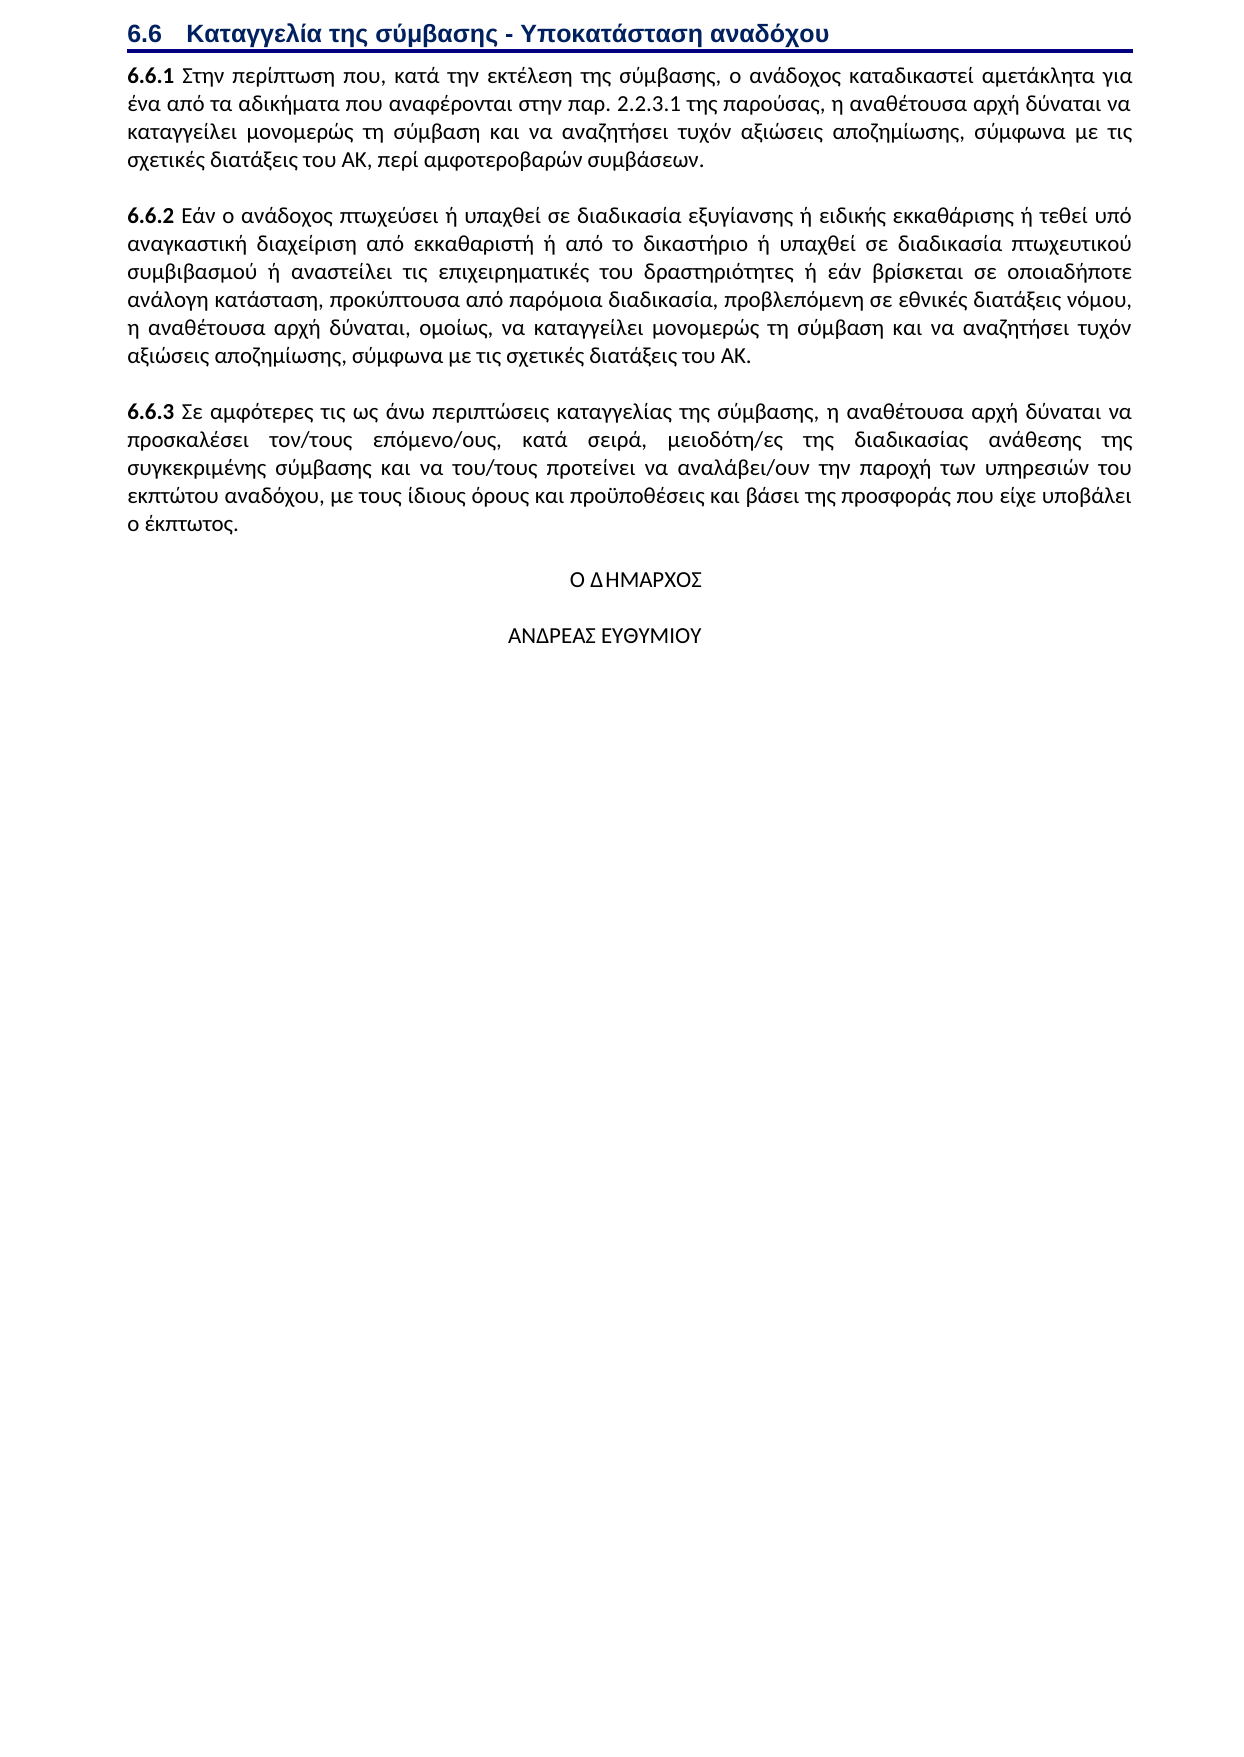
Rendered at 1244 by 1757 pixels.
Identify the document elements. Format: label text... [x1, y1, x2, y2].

text ΑΝΔΡΕΑΣ ΕΥΘΥΜΙΟΥ [127, 621, 1133, 649]
text Ο ΔΗΜΑΡΧΟΣ [127, 565, 1133, 593]
subtitle 6.6 Καταγγελία της σύμβασης - Υποκατάσταση αναδόχου [127, 19, 1133, 49]
text 6.6.1 Στην περίπτωση που, κατά την εκτέλεση της σύμβασης, ο ανάδοχος καταδικαστεί αμετάκλητα για ένα από τα αδικήματα που αναφέρονται στην παρ. 2.2.3.1 της παρούσας, η αναθέτουσα αρχή δύναται να καταγγείλει μονομερώς τη σύμβαση και να αναζητήσει τυχόν αξιώσεις αποζημίωσης, σύμφωνα με τις σχετικές διατάξεις του ΑΚ, περί αμφοτεροβαρών συμβάσεων. [127, 61, 1133, 173]
text 6.6.3 Σε αμφότερες τις ως άνω περιπτώσεις καταγγελίας της σύμβασης, η αναθέτουσα αρχή δύναται να προσκαλέσει τον/τους επόμενο/ους, κατά σειρά, μειοδότη/ες της διαδικασίας ανάθεσης της συγκεκριμένης σύμβασης και να του/τους προτείνει να αναλάβει/ουν την παροχή των υπηρεσιών του εκπτώτου αναδόχου, με τους ίδιους όρους και προϋποθέσεις και βάσει της προσφοράς που είχε υποβάλει ο έκπτωτος. [127, 397, 1133, 537]
text 6.6.2 Εάν ο ανάδοχος πτωχεύσει ή υπαχθεί σε διαδικασία εξυγίανσης ή ειδικής εκκαθάρισης ή τεθεί υπό αναγκαστική διαχείριση από εκκαθαριστή ή από το δικαστήριο ή υπαχθεί σε διαδικασία πτωχευτικού συμβιβασμού ή αναστείλει τις επιχειρηματικές του δραστηριότητες ή εάν βρίσκεται σε οποιαδήποτε ανάλογη κατάσταση, προκύπτουσα από παρόμοια διαδικασία, προβλεπόμενη σε εθνικές διατάξεις νόμου, η αναθέτουσα αρχή δύναται, ομοίως, να καταγγείλει μονομερώς τη σύμβαση και να αναζητήσει τυχόν αξιώσεις αποζημίωσης, σύμφωνα με τις σχετικές διατάξεις του ΑΚ. [127, 201, 1133, 369]
